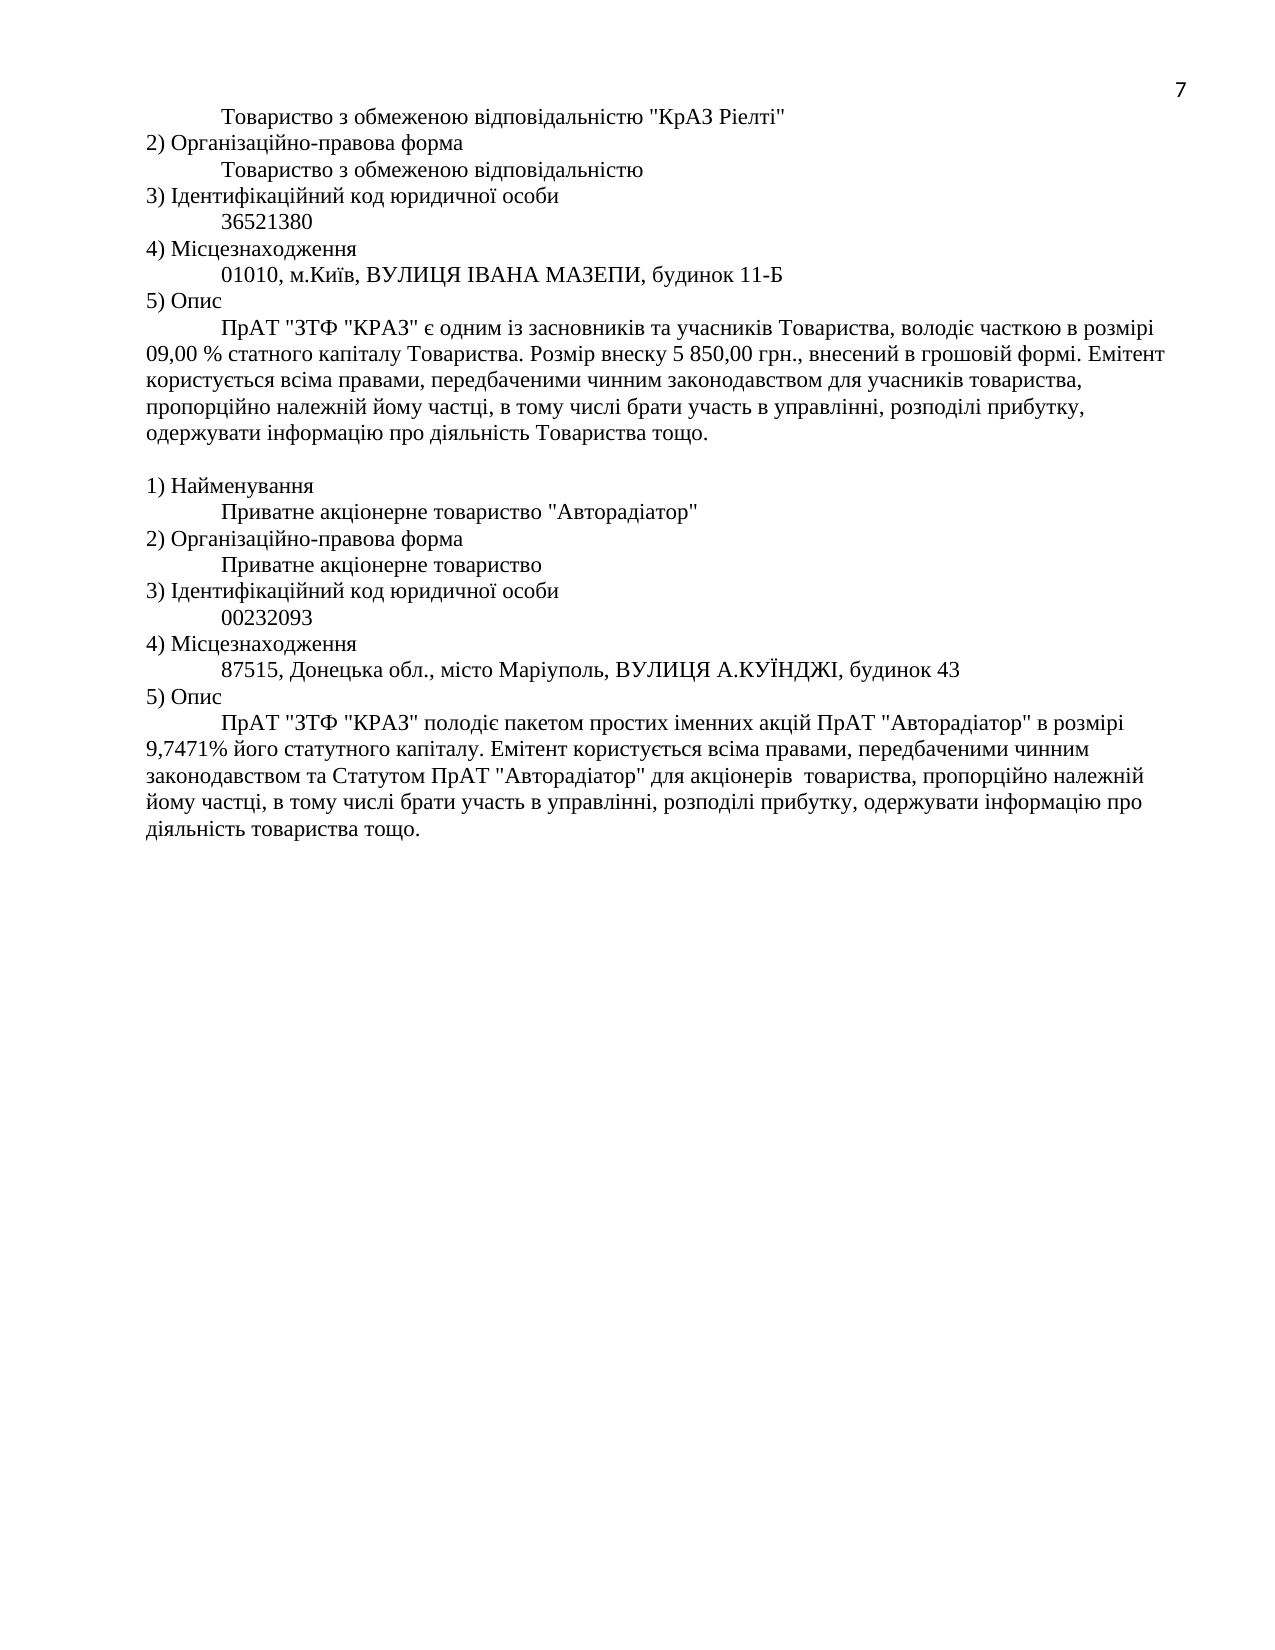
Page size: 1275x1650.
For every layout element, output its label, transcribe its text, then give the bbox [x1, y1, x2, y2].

text 4) Місцезнаходження [146, 630, 1186, 656]
text 36521380 [146, 208, 1186, 235]
text Товариство з обмеженою відповідальністю [146, 156, 1186, 182]
text 3) Ідентифікаційний код юридичної особи [146, 182, 1186, 208]
text 87515, Донецька обл., місто Маріуполь, ВУЛИЦЯ А.КУЇНДЖІ, будинок 43 [146, 656, 1186, 683]
text 5) Опис [146, 287, 1186, 314]
text 2) Організаційно-правова форма [146, 525, 1186, 551]
text 4) Місцезнаходження [146, 235, 1186, 261]
text Приватне акціонерне товариство "Авторадіатор" [146, 498, 1186, 525]
text Приватне акціонерне товариство [146, 551, 1186, 577]
text 5) Опис [146, 683, 1186, 709]
text ПрАТ "ЗТФ "КРАЗ" полодіє пакетом простих іменних акцій ПрАТ "Авторадіатор" в розмірі 9,7471% його статутного капіталу. Емітент користується всіма правами, передбаченими чинним законодавством та Статутом ПрАТ "Авторадіатор" для акціонерів товариства, пропорційно належній йому частці, в тому числі брати участь в управлінні, розподілі прибутку, одержувати інформацію про діяльність товариства тощо. [146, 709, 1186, 841]
text 3) Ідентифікаційний код юридичної особи [146, 577, 1186, 604]
text 01010, м.Київ, ВУЛИЦЯ ІВАНА МАЗЕПИ, будинок 11-Б [146, 261, 1186, 287]
text 2) Організаційно-правова форма [146, 129, 1186, 156]
text 00232093 [146, 604, 1186, 630]
text 1) Найменування [146, 472, 1186, 498]
text ПрАТ "ЗТФ "КРАЗ" є одним із засновників та учасників Товариства, володіє часткою в розмірі 09,00 % статного капіталу Товариства. Розмір внеску 5 850,00 грн., внесений в грошовій формі. Емітент користується всіма правами, передбаченими чинним законодавством для учасників товариства, пропорційно належній йому частці, в тому числі брати участь в управлінні, розподілі прибутку, одержувати інформацію про діяльність Товариства тощо. [146, 314, 1186, 446]
text Товариство з обмеженою відповідальністю "КрАЗ Ріелті" [146, 103, 1186, 129]
